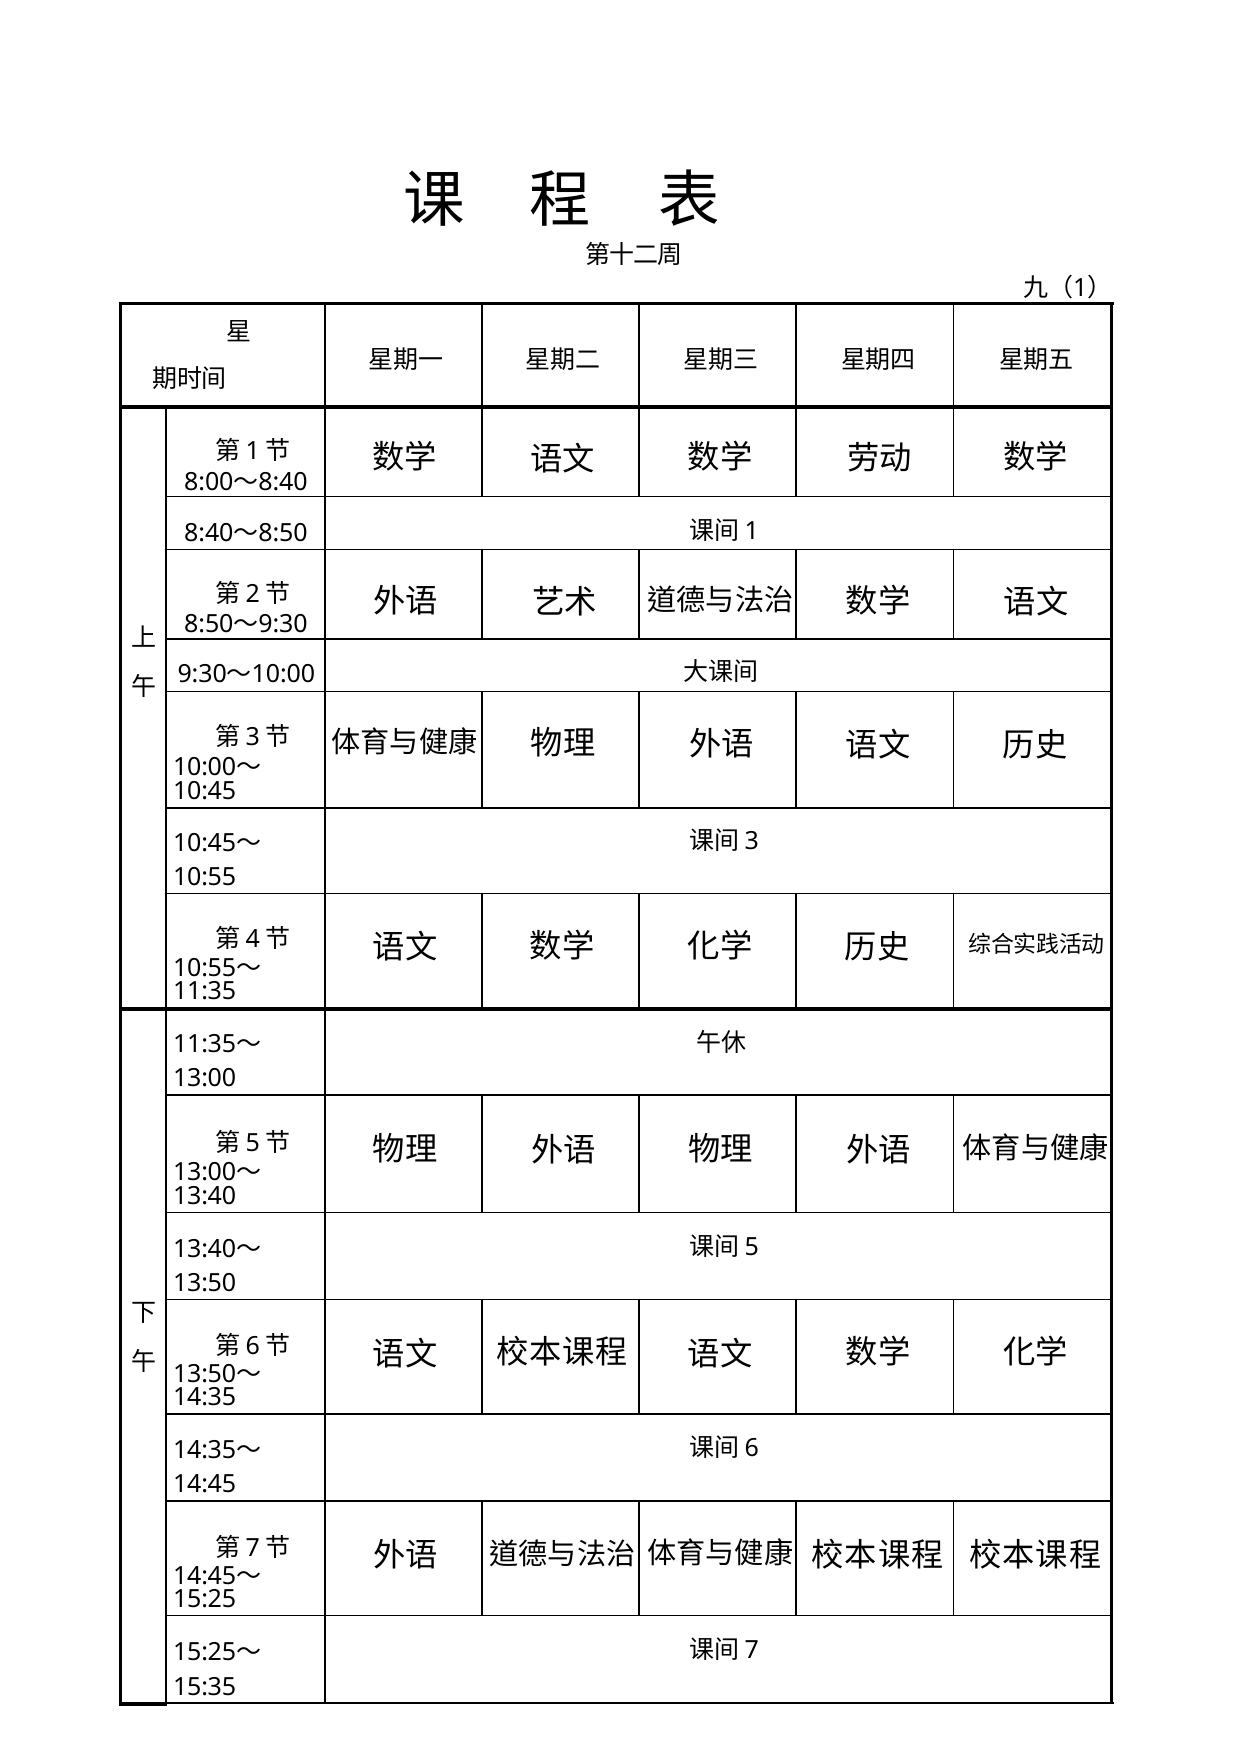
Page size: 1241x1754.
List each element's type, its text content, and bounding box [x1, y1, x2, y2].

table_cell 11:35～13:00 [167, 1011, 324, 1094]
table_cell 劳动 [797, 409, 953, 496]
table_cell 艺术 [483, 550, 638, 638]
table_cell 综合实践活动 [954, 894, 1110, 1007]
table_cell 语文 [326, 1300, 481, 1413]
table_cell 数学 [797, 550, 953, 638]
table_cell 10:45～10:55 [167, 809, 324, 893]
table_cell 午休 [326, 1011, 1110, 1094]
table_cell 化学 [640, 894, 795, 1007]
text 第十二周 [585, 237, 1116, 271]
table_header 星期时间 [122, 305, 324, 405]
table_cell 语文 [640, 1300, 795, 1413]
table_cell 课间7 [326, 1616, 1110, 1702]
table_cell 下 午 [122, 1011, 165, 1702]
table_cell 大课间 [326, 640, 1110, 691]
table_cell 体育与健康 [954, 1096, 1110, 1212]
table_cell 物理 [640, 1096, 795, 1212]
table_cell 外语 [483, 1096, 638, 1212]
table_header 星期四 [797, 305, 953, 405]
table_cell 14:35～14:45 [167, 1415, 324, 1500]
table_cell 外语 [640, 692, 795, 807]
table_cell 历史 [797, 894, 953, 1007]
table_cell 校本课程 [954, 1502, 1110, 1614]
table_cell 语文 [326, 894, 481, 1007]
table_cell 校本课程 [797, 1502, 953, 1614]
table_cell 课间5 [326, 1213, 1110, 1298]
table_cell 外语 [797, 1096, 953, 1212]
table_cell 第6节 13:50～14:35 [167, 1300, 324, 1413]
table_cell 课间1 [326, 497, 1110, 548]
table_cell 体育与健康 [326, 692, 481, 807]
table_cell 第2节 8:50～9:30 [167, 550, 324, 638]
table_cell 外语 [326, 550, 481, 638]
table_cell 15:25～15:35 [167, 1616, 324, 1702]
table_cell 物理 [483, 692, 638, 807]
table_cell 语文 [483, 409, 638, 496]
table_cell 外语 [326, 1502, 481, 1614]
table_cell 课间6 [326, 1415, 1110, 1500]
text 九（1） [120, 275, 1112, 302]
table_cell 语文 [797, 692, 953, 807]
text 课 程 表 [403, 159, 1116, 237]
table_cell 数学 [797, 1300, 953, 1413]
table_cell 第4节 10:55～11:35 [167, 894, 324, 1007]
table_header 星期五 [954, 305, 1110, 405]
table_cell 语文 [954, 550, 1110, 638]
table_cell 第3节 10:00～10:45 [167, 692, 324, 807]
table_cell 数学 [640, 409, 795, 496]
table_cell 13:40～13:50 [167, 1213, 324, 1298]
table_cell 体育与健康 [640, 1502, 795, 1614]
table_cell 道德与法治 [483, 1502, 638, 1614]
table_cell 道德与法治 [640, 550, 795, 638]
table_cell 上 午 [122, 409, 165, 1007]
table_cell 物理 [326, 1096, 481, 1212]
table_cell 数学 [326, 409, 481, 496]
table_header 星期一 [326, 305, 481, 405]
table_header 星期三 [640, 305, 795, 405]
table_cell 第7节 14:45～15:25 [167, 1502, 324, 1614]
table_cell 校本课程 [483, 1300, 638, 1413]
table_cell 数学 [483, 894, 638, 1007]
table_cell 8:40～8:50 [167, 497, 324, 548]
table_cell 9:30～10:00 [167, 640, 324, 691]
table_header 星期二 [483, 305, 638, 405]
table_cell 数学 [954, 409, 1110, 496]
table_cell 化学 [954, 1300, 1110, 1413]
table_cell 第5节 13:00～13:40 [167, 1096, 324, 1212]
table_cell 课间3 [326, 809, 1110, 893]
table_cell 第1节 8:00～8:40 [167, 409, 324, 496]
table_cell 历史 [954, 692, 1110, 807]
